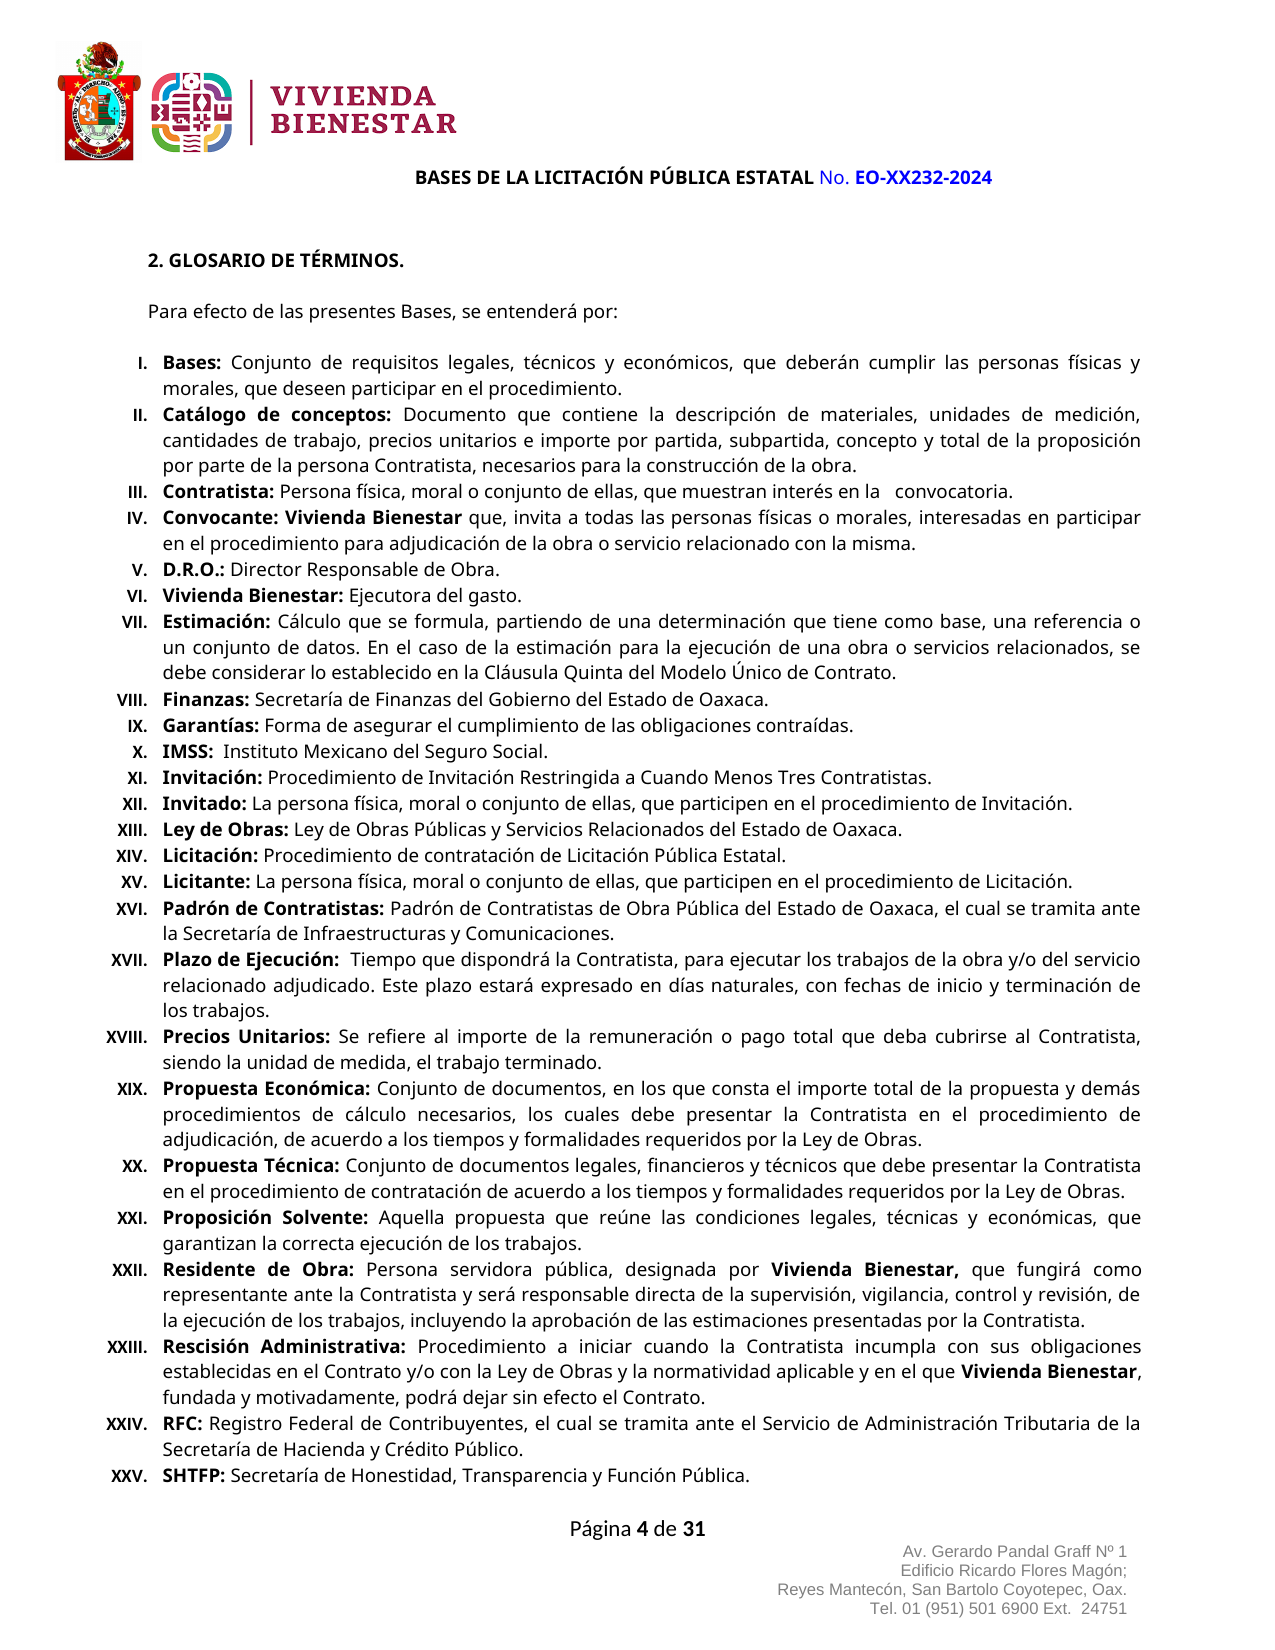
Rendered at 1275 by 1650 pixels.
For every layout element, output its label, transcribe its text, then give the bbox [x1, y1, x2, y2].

list Bases: Conjunto de requisitos legales, técnicos y económicos, que deberán cumplir las personas físicas y morales, que deseen participar en el procedimiento. [148, 350, 1142, 401]
list Catálogo de conceptos: Documento que contiene la descripción de materiales, unidades de medición, cantidades de trabajo, precios unitarios e importe por partida, subpartida, concepto y total de la proposición por parte de la persona Contratista, necesarios para la construcción de la obra. [148, 401, 1142, 478]
list Propuesta Económica: Conjunto de documentos, en los que consta el importe total de la propuesta y demás procedimientos de cálculo necesarios, los cuales debe presentar la Contratista en el procedimiento de adjudicación, de acuerdo a los tiempos y formalidades requeridos por la Ley de Obras. [148, 1076, 1142, 1152]
list SHTFP: Secretaría de Honestidad, Transparencia y Función Pública. [148, 1462, 1142, 1488]
list Invitación: Procedimiento de Invitación Restringida a Cuando Menos Tres Contratistas. [148, 764, 1142, 790]
list Residente de Obra: Persona servidora pública, designada por Vivienda Bienestar, que fungirá como representante ante la Contratista y será responsable directa de la supervisión, vigilancia, control y revisión, de la ejecución de los trabajos, incluyendo la aprobación de las estimaciones presentadas por la Contratista. [148, 1256, 1142, 1333]
text 2. GLOSARIO DE TÉRMINOS. [148, 247, 1142, 272]
list Estimación: Cálculo que se formula, partiendo de una determinación que tiene como base, una referencia o un conjunto de datos. En el caso de la estimación para la ejecución de una obra o servicios relacionados, se debe considerar lo establecido en la Cláusula Quinta del Modelo Único de Contrato. [148, 609, 1142, 685]
list IMSS: Instituto Mexicano del Seguro Social. [148, 738, 1142, 764]
list Licitante: La persona física, moral o conjunto de ellas, que participen en el procedimiento de Licitación. [148, 869, 1142, 894]
list Convocante: Vivienda Bienestar que, invita a todas las personas físicas o morales, interesadas en participar en el procedimiento para adjudicación de la obra o servicio relacionado con la misma. [148, 505, 1142, 556]
list D.R.O.: Director Responsable de Obra. [148, 556, 1142, 582]
list Contratista: Persona física, moral o conjunto de ellas, que muestran interés en la convocatoria. [148, 478, 1142, 504]
list Precios Unitarios: Se refiere al importe de la remuneración o pago total que deba cubrirse al Contratista, siendo la unidad de medida, el trabajo terminado. [148, 1024, 1142, 1075]
list Ley de Obras: Ley de Obras Públicas y Servicios Relacionados del Estado de Oaxaca. [148, 817, 1142, 842]
text Para efecto de las presentes Bases, se entenderá por: [148, 298, 1142, 323]
picture [55, 41, 143, 163]
list Propuesta Técnica: Conjunto de documentos legales, financieros y técnicos que debe presentar la Contratista en el procedimiento de contratación de acuerdo a los tiempos y formalidades requeridos por la Ley de Obras. [148, 1153, 1142, 1204]
list Rescisión Administrativa: Procedimiento a iniciar cuando la Contratista incumpla con sus obligaciones establecidas en el Contrato y/o con la Ley de Obras y la normatividad aplicable y en el que Vivienda Bienestar, fundada y motivadamente, podrá dejar sin efecto el Contrato. [148, 1333, 1142, 1410]
list Finanzas: Secretaría de Finanzas del Gobierno del Estado de Oaxaca. [148, 686, 1142, 711]
list Invitado: La persona física, moral o conjunto de ellas, que participen en el procedimiento de Invitación. [148, 790, 1142, 816]
list Licitación: Procedimiento de contratación de Licitación Pública Estatal. [148, 843, 1142, 868]
list Vivienda Bienestar: Ejecutora del gasto. [148, 582, 1142, 608]
list RFC: Registro Federal de Contribuyentes, el cual se tramita ante el Servicio de Administración Tributaria de la Secretaría de Hacienda y Crédito Público. [148, 1410, 1142, 1461]
list Plazo de Ejecución: Tiempo que dispondrá la Contratista, para ejecutar los trabajos de la obra y/o del servicio relacionado adjudicado. Este plazo estará expresado en días naturales, con fechas de inicio y terminación de los trabajos. [148, 947, 1142, 1023]
list Garantías: Forma de asegurar el cumplimiento de las obligaciones contraídas. [148, 712, 1142, 737]
list Padrón de Contratistas: Padrón de Contratistas de Obra Pública del Estado de Oaxaca, el cual se tramita ante la Secretaría de Infraestructuras y Comunicaciones. [148, 895, 1142, 946]
list Proposición Solvente: Aquella propuesta que reúne las condiciones legales, técnicas y económicas, que garantizan la correcta ejecución de los trabajos. [148, 1204, 1142, 1255]
picture [147, 64, 473, 161]
